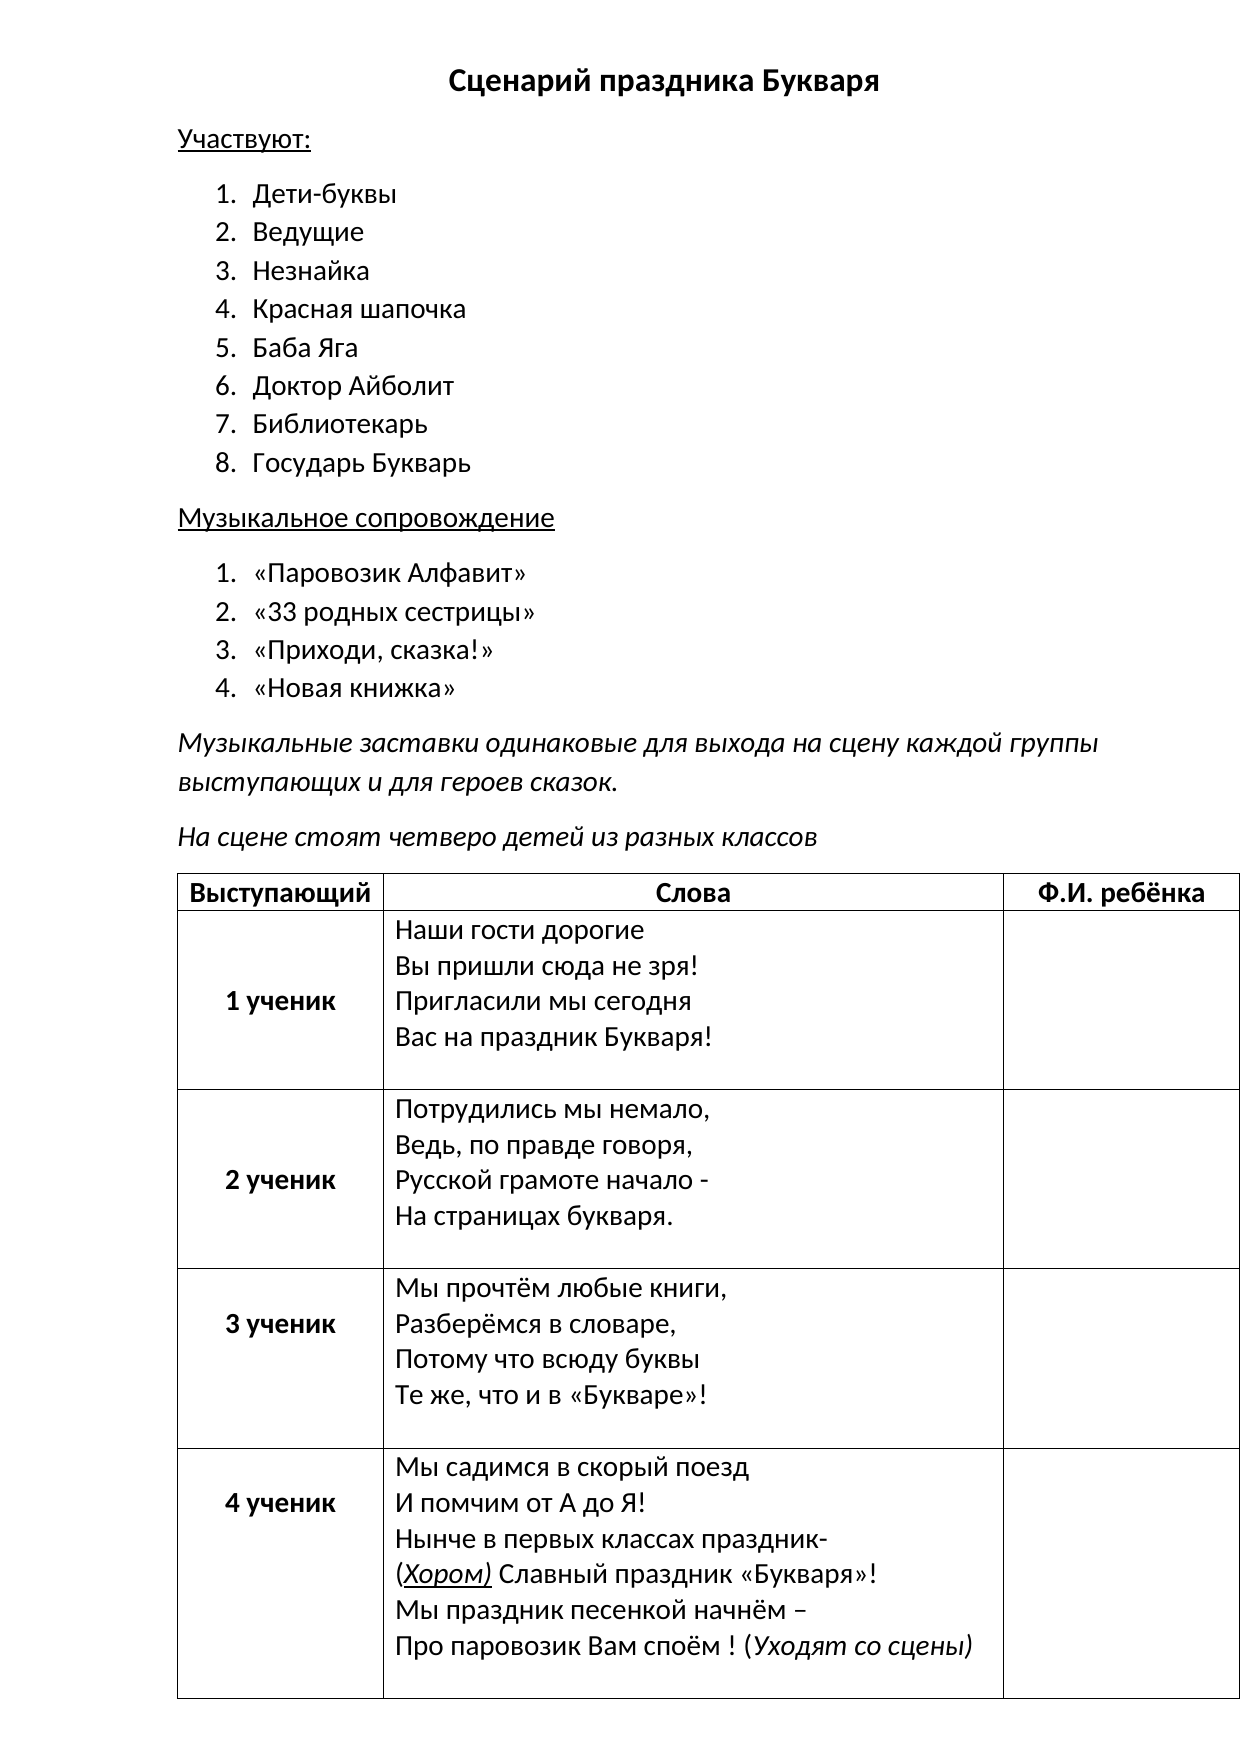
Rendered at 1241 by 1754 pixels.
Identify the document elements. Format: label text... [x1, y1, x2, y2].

list Баба Яга [215, 329, 1152, 364]
list «Приходи, сказка!» [215, 631, 1152, 667]
text Сценарий праздника Букваря [177, 59, 1152, 100]
text Музыкальное сопровождение [177, 499, 1152, 535]
table_cell 2 ученик [178, 1090, 383, 1268]
list «Новая книжка» [215, 669, 1152, 705]
table_cell [1004, 911, 1239, 1089]
table_header Слова [384, 874, 1003, 910]
table_cell [1004, 1269, 1239, 1447]
list Государь Букварь [215, 444, 1152, 479]
table_cell [1004, 1449, 1239, 1698]
table_cell Мы прочтём любые книги, Разберёмся в словаре, Потому что всюду буквы Те же, что и в «Букваре»! [384, 1269, 1003, 1447]
table_cell 3 ученик [178, 1269, 383, 1447]
table_cell [1004, 1090, 1239, 1268]
list «33 родных сестрицы» [215, 593, 1152, 628]
list Библиотекарь [215, 406, 1152, 441]
list «Паровозик Алфавит» [215, 554, 1152, 590]
text Музыкальные заставки одинаковые для выхода на сцену каждой группы выступающих и для героев сказок. [177, 724, 1152, 799]
text Участвуют: [177, 120, 1152, 155]
table_cell Мы садимся в скорый поезд И помчим от А до Я! Нынче в первых классах праздник- (Хором) Славный праздник «Букваря»! Мы праздник песенкой начнём – Про паровозик Вам споём ! (Уходят со сцены) [384, 1449, 1003, 1698]
table_cell 4 ученик [178, 1449, 383, 1698]
list Доктор Айболит [215, 367, 1152, 403]
text На сцене стоят четверо детей из разных классов [177, 818, 1152, 854]
table_cell Потрудились мы немало, Ведь, по правде говоря, Русской грамоте начало - На страницах букваря. [384, 1090, 1003, 1268]
list Ведущие [215, 213, 1152, 249]
table_header Выступающий [178, 874, 383, 910]
table_header Ф.И. ребёнка [1004, 874, 1239, 910]
table_cell Наши гости дорогие Вы пришли сюда не зря! Пригласили мы сегодня Вас на праздник Букваря! [384, 911, 1003, 1089]
table_cell 1 ученик [178, 911, 383, 1089]
list Дети-буквы [215, 175, 1152, 211]
list Незнайка [215, 252, 1152, 287]
list Красная шапочка [215, 290, 1152, 326]
